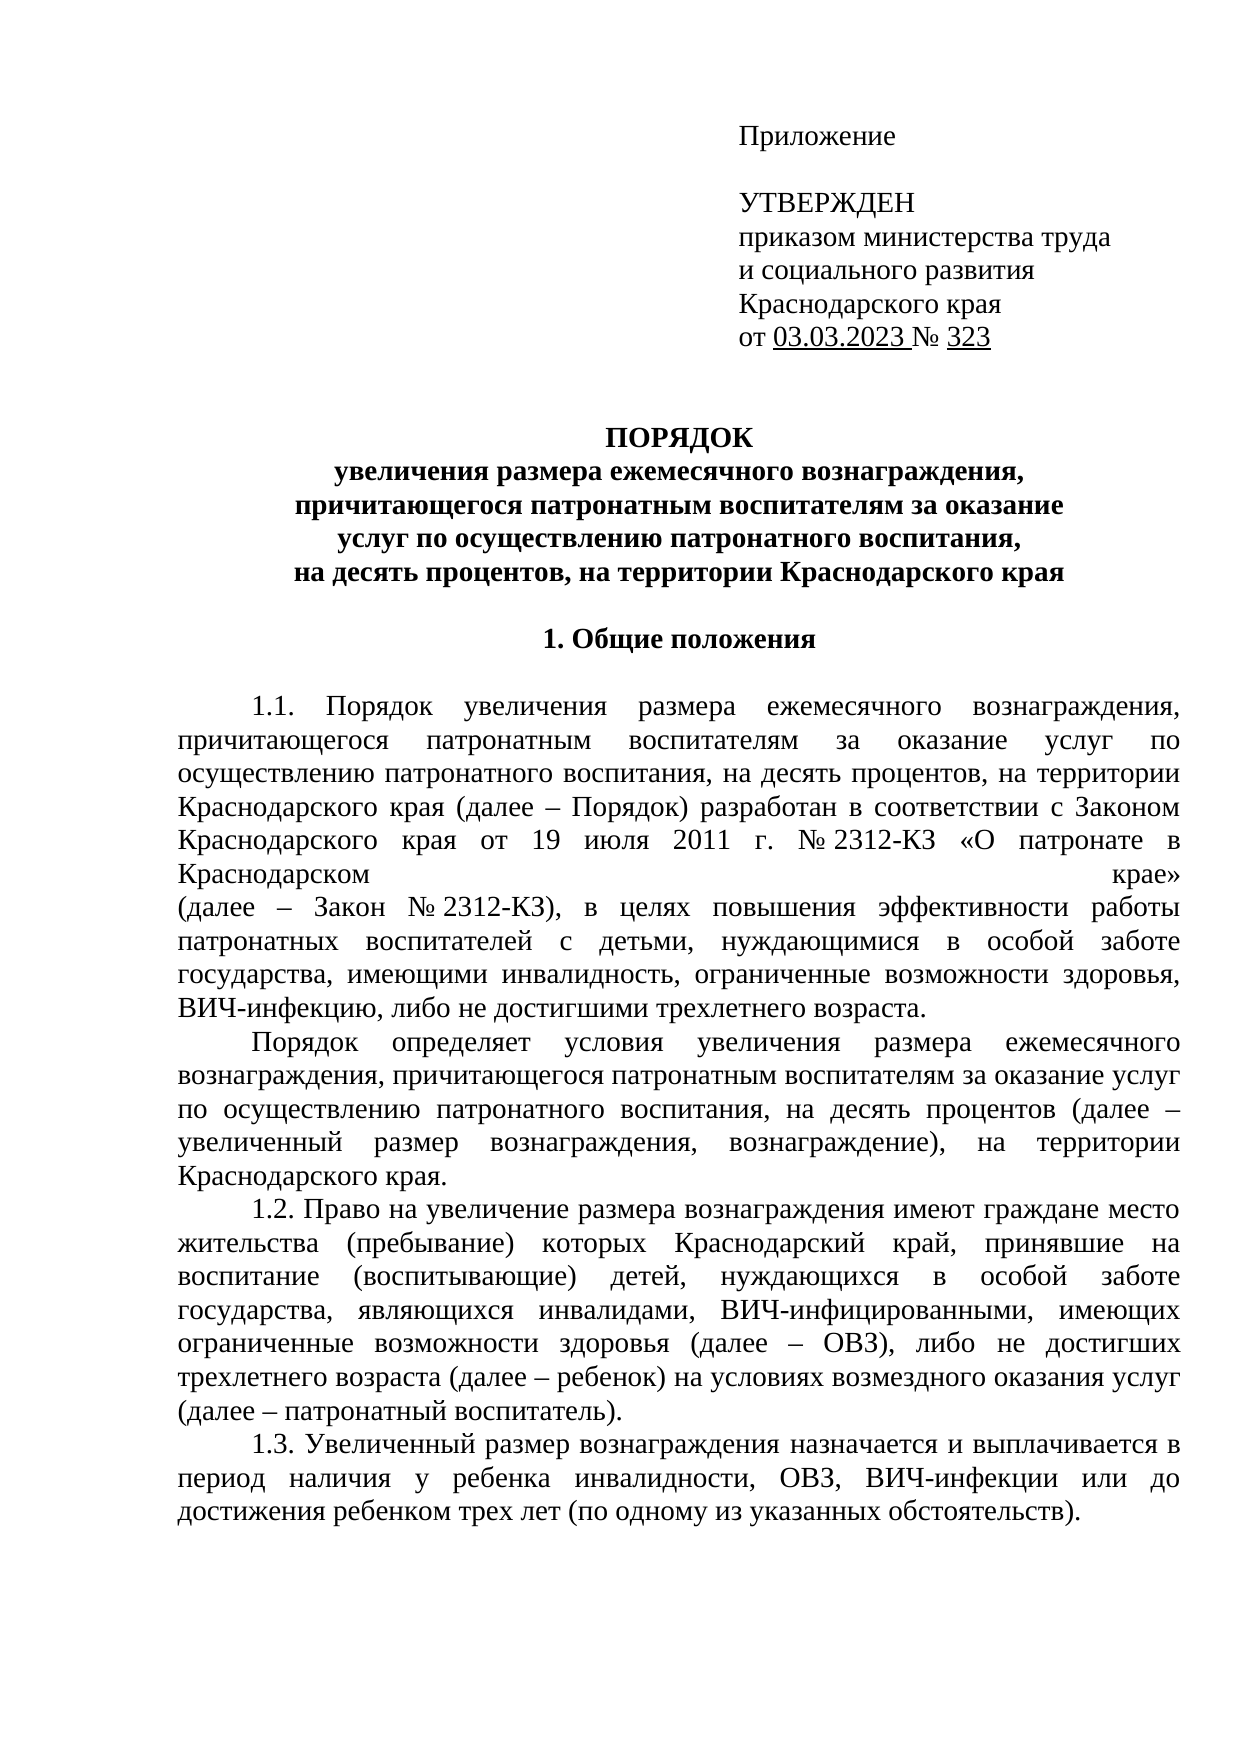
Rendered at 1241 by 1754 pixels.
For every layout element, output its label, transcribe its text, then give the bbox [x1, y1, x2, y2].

title услуг по осуществлению патронатного воспитания, [177, 521, 1181, 554]
text от 03.03.2023 № 323 [738, 319, 1183, 353]
text Краснодарского края [738, 286, 1183, 319]
title увеличения размера ежемесячного вознаграждения, [177, 453, 1181, 487]
text Приложение [738, 118, 1183, 152]
title причитающегося патронатным воспитателям за оказание [177, 487, 1181, 521]
text и социального развития [738, 252, 1183, 286]
title ПОРЯДОК [177, 420, 1181, 453]
text 1.1. Порядок увеличения размера ежемесячного вознаграждения, причитающегося патронатным воспитателям за оказание услуг по осуществлению патронатного воспитания, на десять процентов, на территории Краснодарского края (далее – Порядок) разработан в соответствии с Законом Краснодарского края от 19 июля 2011 г. № 2312-КЗ «О патронате в Краснодарском крае» (далее – Закон № 2312-КЗ), в целях повышения эффективности работы патронатных воспитателей с детьми, нуждающимися в особой заботе государства, имеющими инвалидность, ограниченные возможности здоровья, ВИЧ-инфекцию, либо не достигшими трехлетнего возраста. [177, 688, 1181, 1024]
text 1.3. Увеличенный размер вознаграждения назначается и выплачивается в период наличия у ребенка инвалидности, ОВЗ, ВИЧ-инфекции или до достижения ребенком трех лет (по одному из указанных обстоятельств). [177, 1426, 1181, 1527]
text 1.2. Право на увеличение размера вознаграждения имеют граждане место жительства (пребывание) которых Краснодарский край, принявшие на воспитание (воспитывающие) детей, нуждающихся в особой заботе государства, являющихся инвалидами, ВИЧ-инфицированными, имеющих ограниченные возможности здоровья (далее – ОВЗ), либо не достигших трехлетнего возраста (далее – ребенок) на условиях возмездного оказания услуг (далее – патронатный воспитатель). [177, 1191, 1181, 1426]
text 1. Общие положения [177, 621, 1181, 655]
text УТВЕРЖДЕН [738, 185, 1183, 219]
text Порядок определяет условия увеличения размера ежемесячного вознаграждения, причитающегося патронатным воспитателям за оказание услуг по осуществлению патронатного воспитания, на десять процентов (далее – увеличенный размер вознаграждения, вознаграждение), на территории Краснодарского края. [177, 1024, 1181, 1191]
title на десять процентов, на территории Краснодарского края [177, 554, 1181, 588]
text приказом министерства труда [738, 219, 1183, 252]
